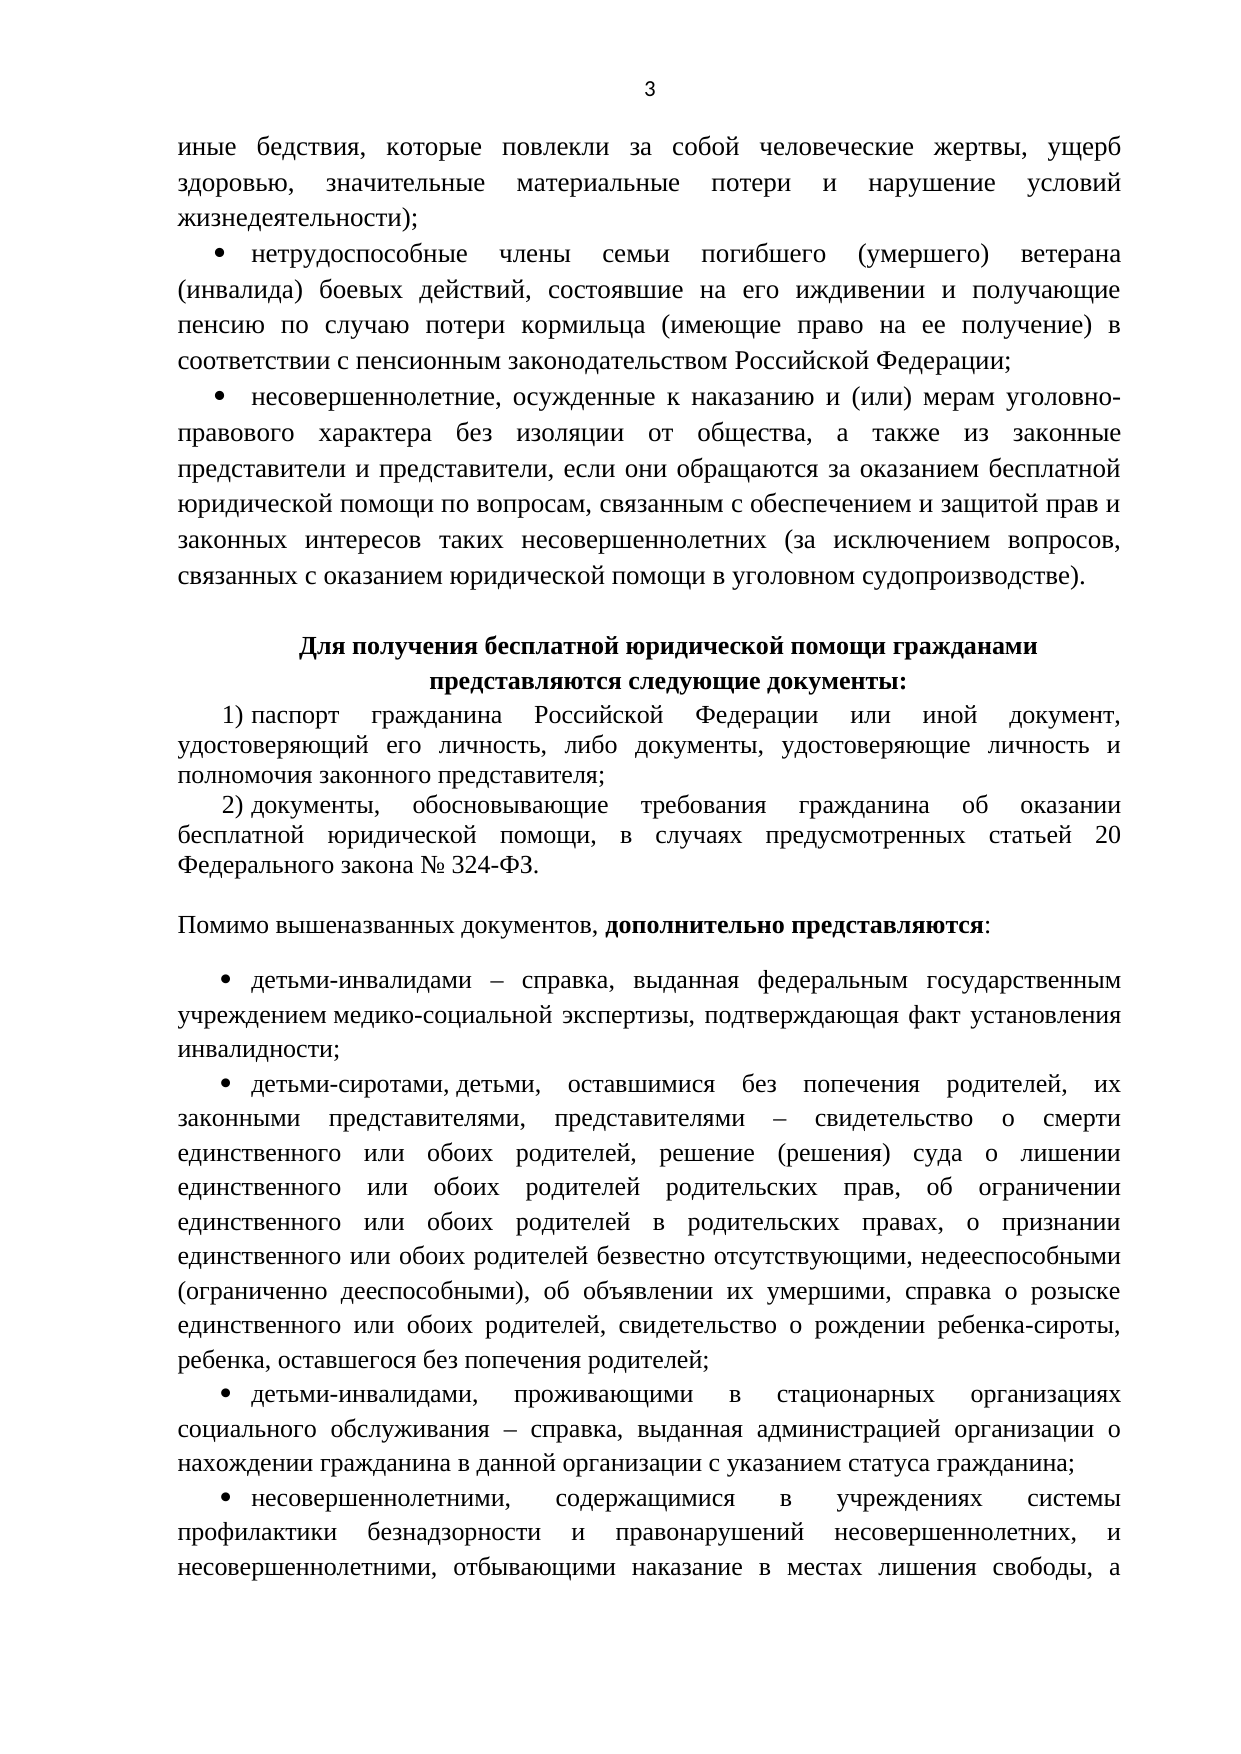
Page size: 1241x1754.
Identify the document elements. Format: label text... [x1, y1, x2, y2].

list документы, обосновывающие требования гражданина об оказании бесплатной юридической помощи, в случаях предусмотренных статьей 20 Федерального закона № 324-ФЗ. [177, 789, 1122, 879]
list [177, 130, 1122, 232]
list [177, 1482, 1122, 1581]
list несовершеннолетние, осужденные к наказанию и (или) мерам уголовно-правового характера без изоляции от общества, а также из законные представители и представители, если они обращаются за оказанием бесплатной юридической помощи по вопросам, связанным с обеспечением и защитой прав и законных интересов таких несовершеннолетних (за исключением вопросов, связанных с оказанием юридической помощи в уголовном судопроизводстве). [177, 380, 1122, 590]
list Для получения бесплатной юридической помощи гражданами представляются следующие документы: [215, 630, 1122, 695]
list детьми-инвалидами, проживающими в стационарных организациях социального обслуживания – справка, выданная администрацией организации о нахождении гражданина в данной организации с указанием статуса гражданина; [177, 1378, 1122, 1477]
list нетрудоспособные члены семьи погибшего (умершего) ветерана (инвалида) боевых действий, состоявшие на его иждивении и получающие пенсию по случаю потери кормильца (имеющие право на ее получение) в соответствии с пенсионным законодательством Российской Федерации; [177, 237, 1122, 376]
list детьми-сиротами, детьми, оставшимися без попечения родителей, их законными представителями, представителями – свидетельство о смерти единственного или обоих родителей, решение (решения) суда о лишении единственного или обоих родителей родительских прав, об ограничении единственного или обоих родителей в родительских правах, о признании единственного или обоих родителей безвестно отсутствующими, недееспособными (ограниченно дееспособными), об объявлении их умершими, справка о розыске единственного или обоих родителей, свидетельство о рождении ребенка-сироты, ребенка, оставшегося без попечения родителей; [177, 1068, 1122, 1374]
text Помимо вышеназванных документов, дополнительно представляются: [177, 909, 1122, 939]
list детьми-инвалидами – справка, выданная федеральным государственным учреждением медико-социальной экспертизы, подтверждающая факт установления инвалидности; [177, 964, 1122, 1063]
list паспорт гражданина Российской Федерации или иной документ, удостоверяющий его личность, либо документы, удостоверяющие личность и полномочия законного представителя; [177, 699, 1122, 789]
